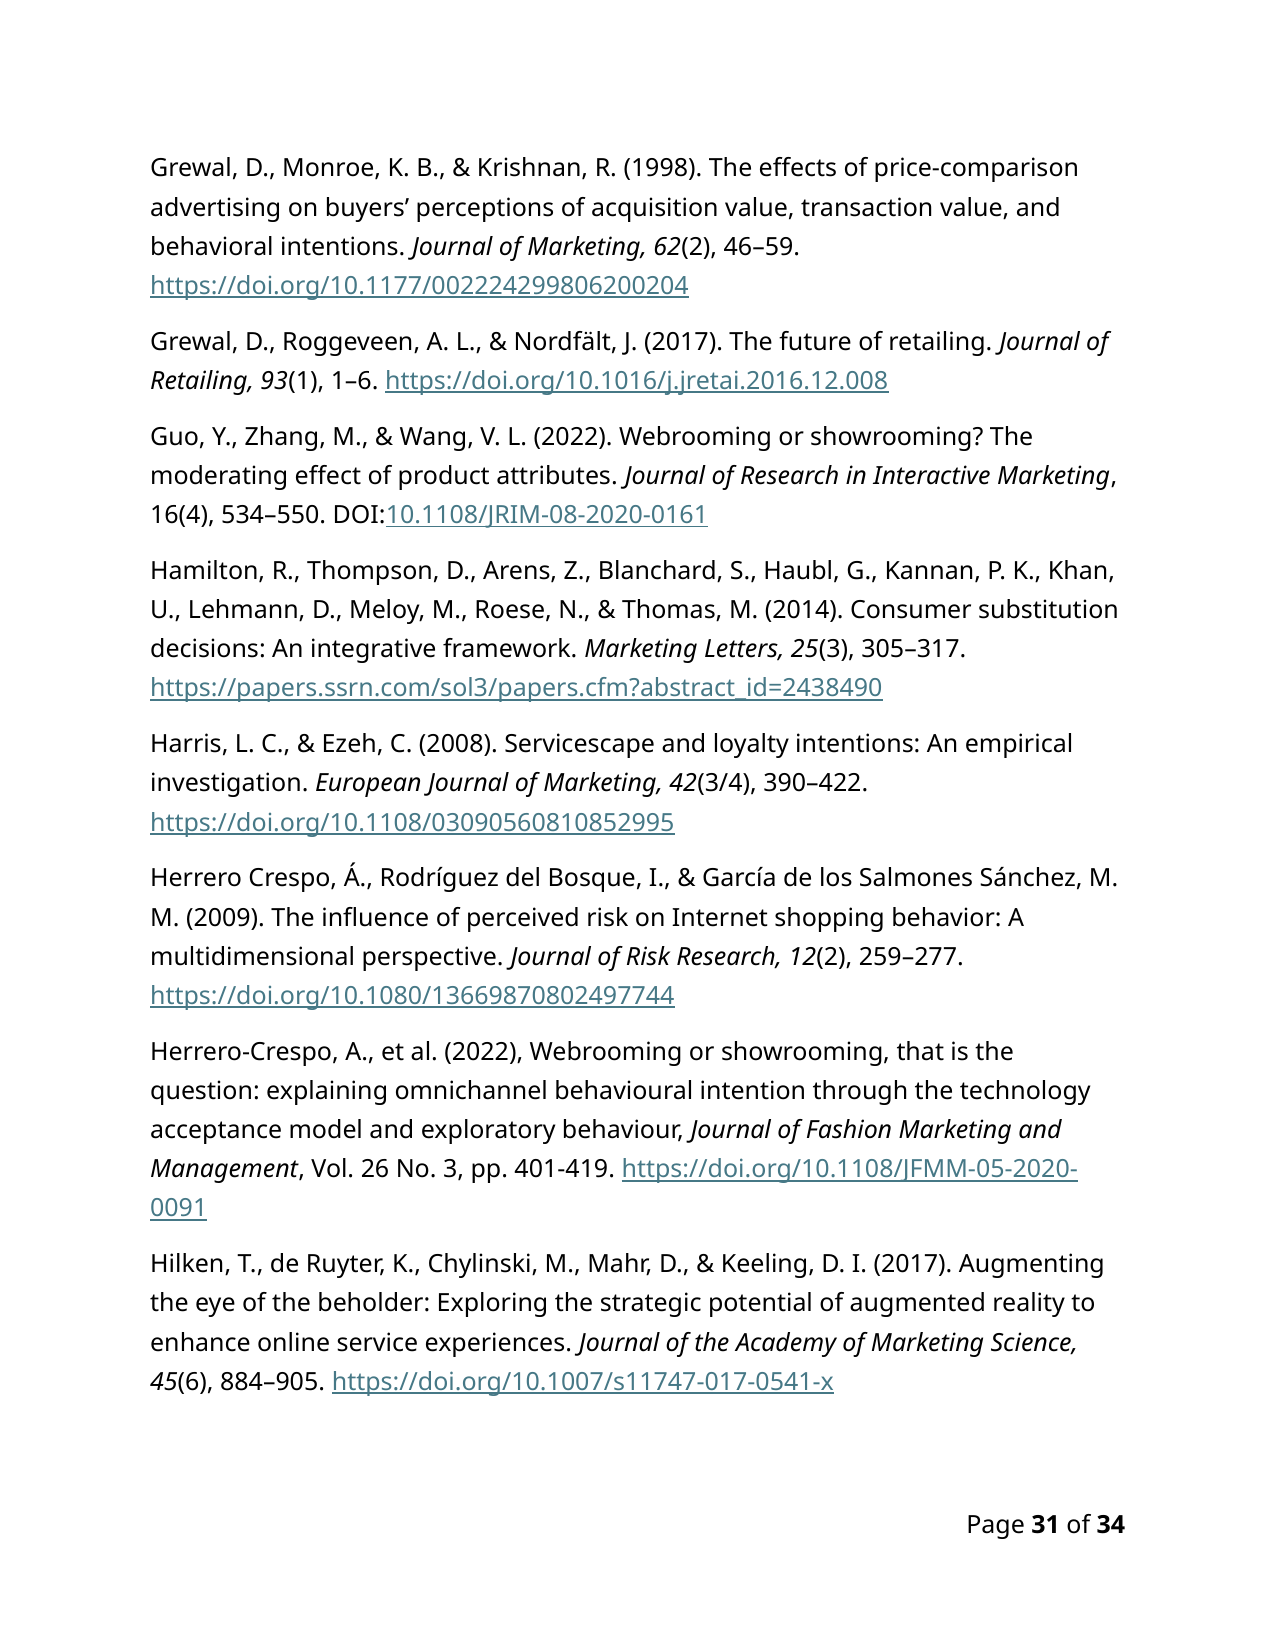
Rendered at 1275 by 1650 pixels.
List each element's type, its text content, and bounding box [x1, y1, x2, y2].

text Guo, Y., Zhang, M., & Wang, V. L. (2022). Webrooming or showrooming? The moderating effect of product attributes. Journal of Research in Interactive Marketing, 16(4), 534–550. DOI:10.1108/JRIM-08-2020-0161 [150, 418, 1125, 531]
text Hilken, T., de Ruyter, K., Chylinski, M., Mahr, D., & Keeling, D. I. (2017). Augmenting the eye of the beholder: Exploring the strategic potential of augmented reality to enhance online service experiences. Journal of the Academy of Marketing Science, 45(6), 884–905. https://doi.org/10.1007/s11747-017-0541-x [150, 1246, 1125, 1397]
text Hamilton, R., Thompson, D., Arens, Z., Blanchard, S., Haubl, G., Kannan, P. K., Khan, U., Lehmann, D., Meloy, M., Roese, N., & Thomas, M. (2014). Consumer substitution decisions: An integrative framework. Marketing Letters, 25(3), 305–317. https://papers.ssrn.com/sol3/papers.cfm?abstract_id=2438490 [150, 552, 1125, 704]
text Herrero Crespo, Á., Rodríguez del Bosque, I., & García de los Salmones Sánchez, M. M. (2009). The influence of perceived risk on Internet shopping behavior: A multidimensional perspective. Journal of Risk Research, 12(2), 259–277. https://doi.org/10.1080/13669870802497744 [150, 860, 1125, 1012]
text Harris, L. C., & Ezeh, C. (2008). Servicescape and loyalty intentions: An empirical investigation. European Journal of Marketing, 42(3/4), 390–422. https://doi.org/10.1108/03090560810852995 [150, 726, 1125, 838]
text Grewal, D., Roggeveen, A. L., & Nordfält, J. (2017). The future of retailing. Journal of Retailing, 93(1), 1–6. https://doi.org/10.1016/j.jretai.2016.12.008 [150, 323, 1125, 397]
text Herrero-Crespo, A., et al. (2022), Webrooming or showrooming, that is the question: explaining omnichannel behavioural intention through the technology acceptance model and exploratory behaviour, Journal of Fashion Marketing and Management, Vol. 26 No. 3, pp. 401-419. https://doi.org/10.1108/JFMM-05-2020-0091 [150, 1033, 1125, 1224]
text Grewal, D., Monroe, K. B., & Krishnan, R. (1998). The effects of price-comparison advertising on buyers’ perceptions of acquisition value, transaction value, and behavioral intentions. Journal of Marketing, 62(2), 46–59. https://doi.org/10.1177/002224299806200204 [150, 150, 1125, 302]
